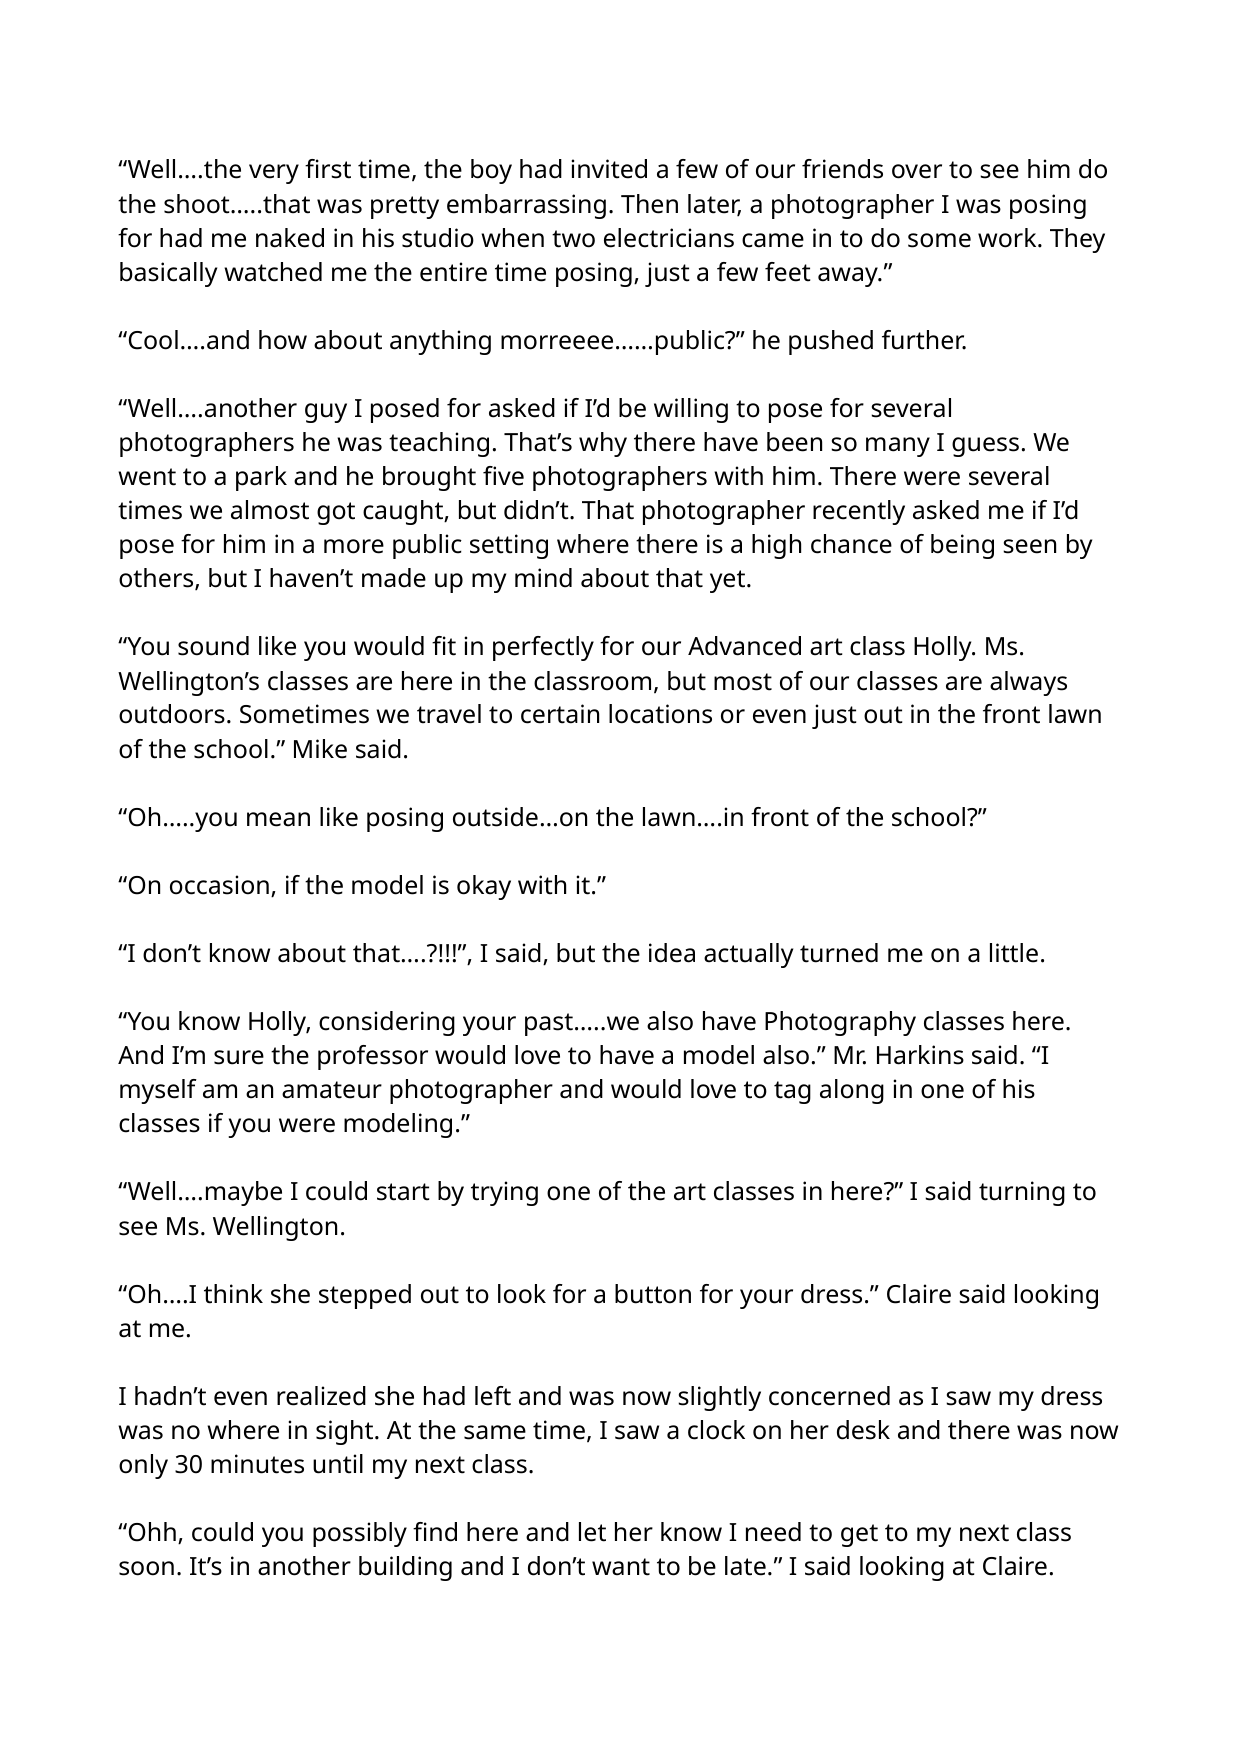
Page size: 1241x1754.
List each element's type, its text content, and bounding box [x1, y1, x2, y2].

text “Cool….and how about anything morreeee……public?” he pushed further. [118, 322, 1122, 357]
text “You know Holly, considering your past…..we also have Photography classes here. And I’m sure the professor would love to have a model also.” Mr. Harkins said. “I myself am an amateur photographer and would love to tag along in one of his classes if you were modeling.” [118, 1004, 1122, 1140]
text “Oh…..you mean like posing outside…on the lawn….in front of the school?” [118, 799, 1122, 833]
text “Well….maybe I could start by trying one of the art classes in here?” I said turning to see Ms. Wellington. [118, 1174, 1122, 1242]
text “On occasion, if the model is okay with it.” [118, 867, 1122, 902]
text “Ohh, could you possibly find here and let her know I need to get to my next class soon. It’s in another building and I don’t want to be late.” I said looking at Claire. [118, 1515, 1122, 1583]
text I hadn’t even realized she had left and was now slightly concerned as I saw my dress was no where in sight. At the same time, I saw a clock on her desk and there was now only 30 minutes until my next class. [118, 1378, 1122, 1481]
text “Well….another guy I posed for asked if I’d be willing to pose for several photographers he was teaching. That’s why there have been so many I guess. We went to a park and he brought five photographers with him. There were several times we almost got caught, but didn’t. That photographer recently asked me if I’d pose for him in a more public setting where there is a high chance of being seen by others, but I haven’t made up my mind about that yet. [118, 391, 1122, 595]
text “You sound like you would fit in perfectly for our Advanced art class Holly. Ms. Wellington’s classes are here in the classroom, but most of our classes are always outdoors. Sometimes we travel to certain locations or even just out in the front lawn of the school.” Mike said. [118, 629, 1122, 765]
text “Well….the very first time, the boy had invited a few of our friends over to see him do the shoot…..that was pretty embarrassing. Then later, a photographer I was posing for had me naked in his studio when two electricians came in to do some work. They basically watched me the entire time posing, just a few feet away.” [118, 152, 1122, 288]
text “Oh….I think she stepped out to look for a button for your dress.” Claire said looking at me. [118, 1276, 1122, 1344]
text “I don’t know about that….?!!!”, I said, but the idea actually turned me on a little. [118, 936, 1122, 970]
